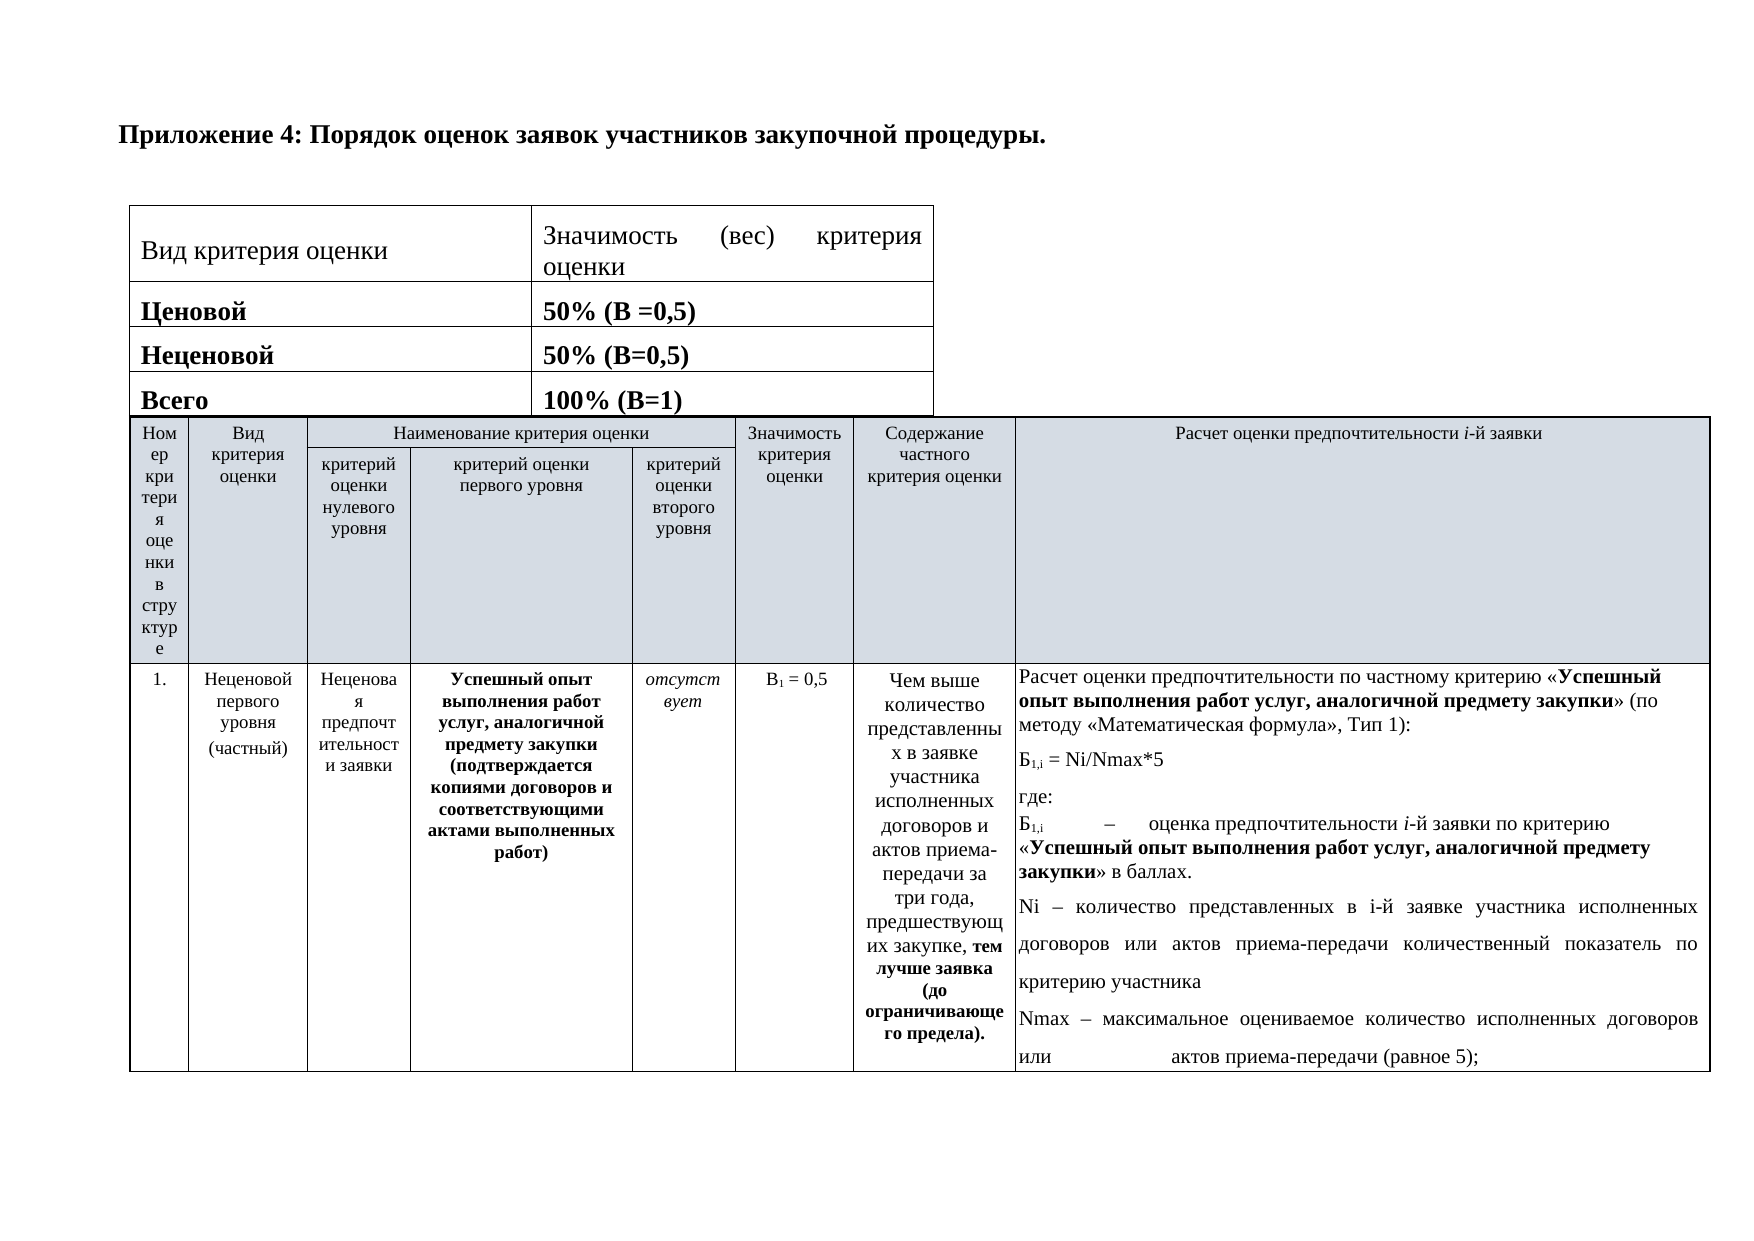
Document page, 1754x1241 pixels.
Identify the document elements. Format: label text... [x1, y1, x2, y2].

table_cell 50% (В=0,5) [532, 327, 933, 371]
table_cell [854, 664, 1015, 1071]
table_header Вид критерия оценки [130, 206, 531, 281]
table_header Расчет оценки предпочтительности i-й заявки [1016, 418, 1709, 663]
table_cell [308, 664, 410, 1071]
table_header Номер критерия оценки в структуре [131, 418, 188, 663]
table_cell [1016, 664, 1709, 1071]
table_cell 50% (В =0,5) [532, 282, 933, 326]
table_header Содержание частного критерия оценки [854, 418, 1015, 663]
table_header Значимость критерия оценки [736, 418, 853, 663]
table_cell В1 = 0,5 [736, 664, 853, 1071]
table_cell 100% (В=1) [532, 372, 933, 415]
text Приложение 4: Порядок оценок заявок участников закупочной процедуры. [118, 118, 1710, 149]
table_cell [189, 664, 307, 1071]
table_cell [411, 664, 632, 1071]
table_cell Всего [130, 372, 531, 415]
table_cell критерий оценки второго уровня [633, 448, 735, 663]
table_cell отсутствует [633, 664, 735, 1071]
table_cell критерий оценки первого уровня [411, 448, 632, 663]
table_header Значимость (вес) критерия оценки [532, 206, 933, 281]
table_cell Ценовой [130, 282, 531, 326]
table_header Вид критерия оценки [189, 418, 307, 663]
table_cell 1. [131, 664, 188, 1071]
table_cell критерий оценки нулевого уровня [308, 448, 410, 663]
table_cell Неценовой [130, 327, 531, 371]
table_header Наименование критерия оценки [308, 418, 735, 447]
